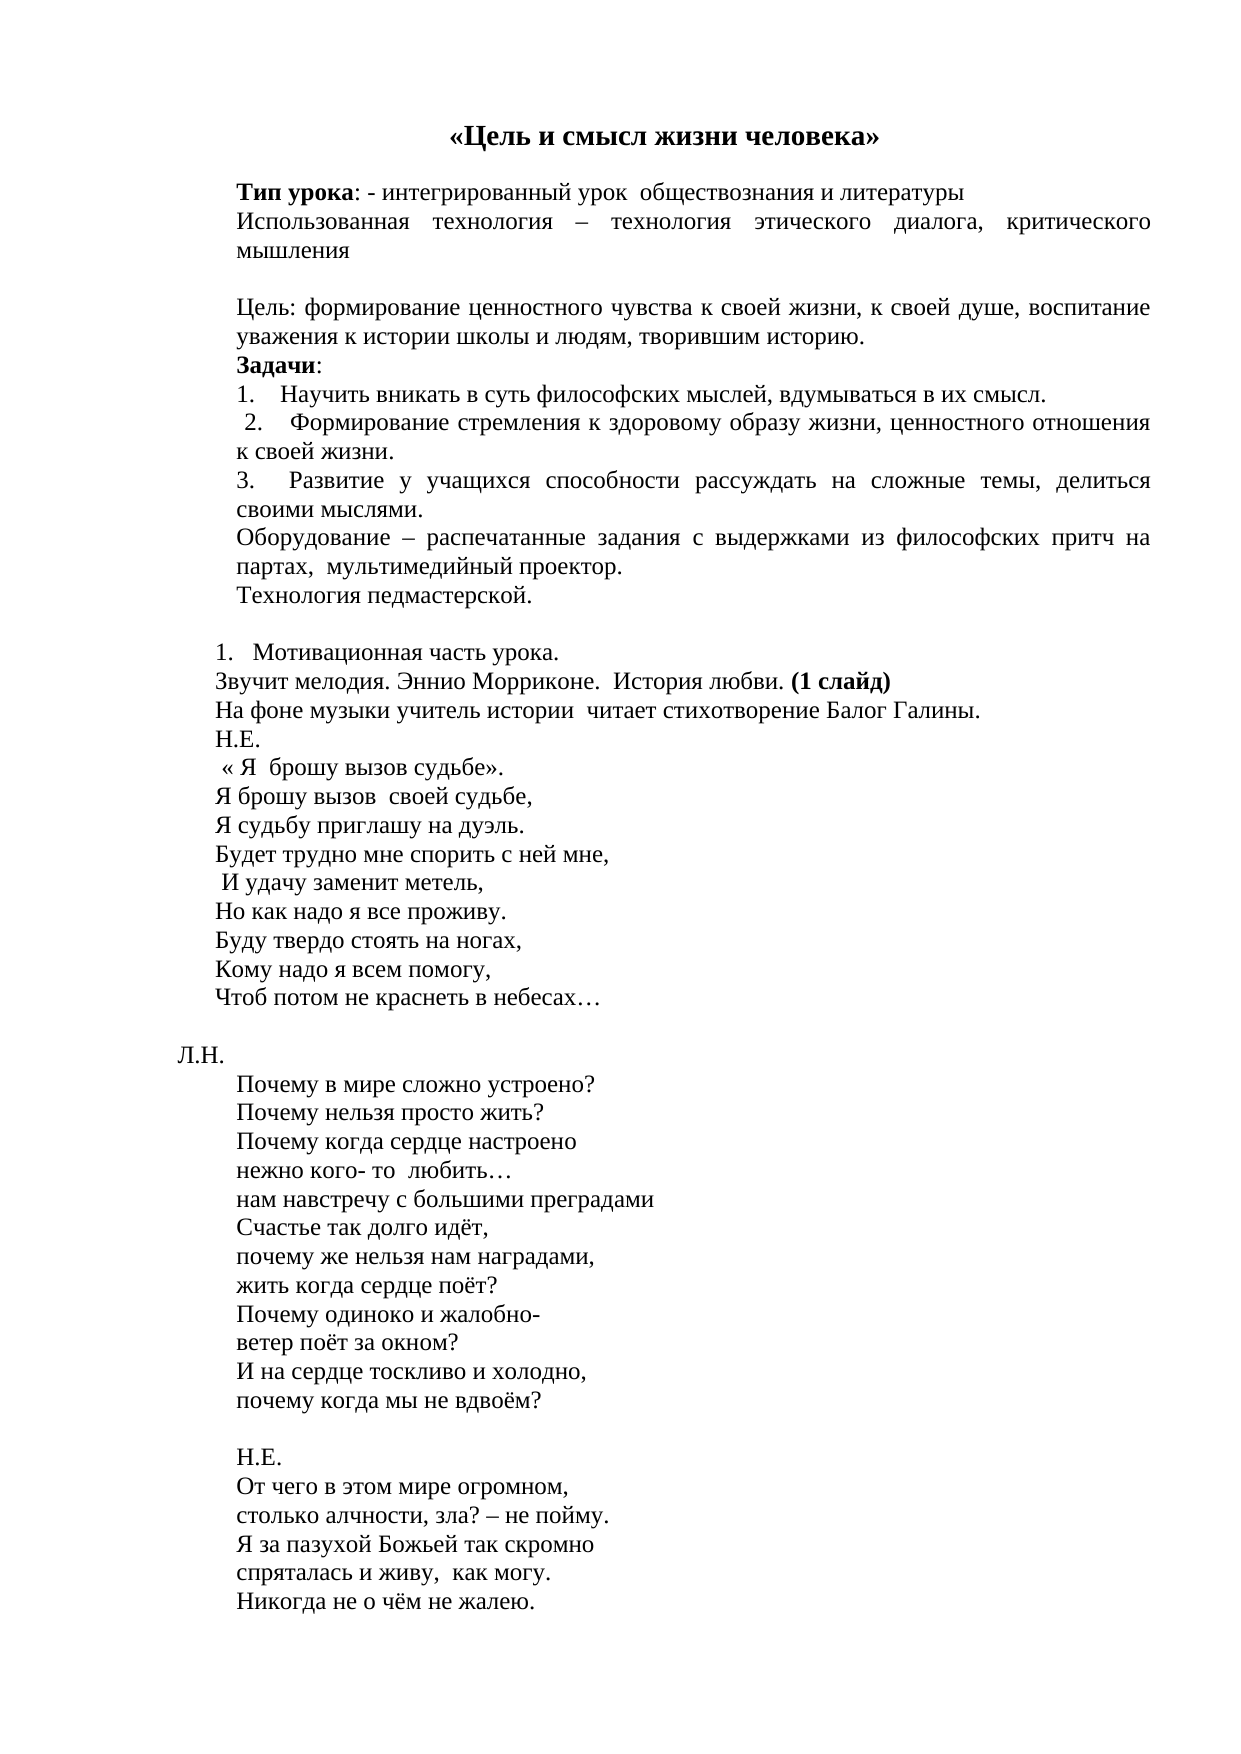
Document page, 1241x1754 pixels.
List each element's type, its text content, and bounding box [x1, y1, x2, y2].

text жить когда сердце поёт? [236, 1270, 1152, 1299]
text Цель: формирование ценностного чувства к своей жизни, к своей душе, воспитание уважения к истории школы и людям, творившим историю. [236, 292, 1152, 350]
text Будет трудно мне спорить с ней мне, [215, 839, 1152, 867]
text Звучит мелодия. Эннио Морриконе. История любви. (1 слайд) [215, 666, 1152, 695]
text На фоне музыки учитель истории читает стихотворение Балог Галины. [215, 695, 1152, 724]
text Буду твердо стоять на ногах, [215, 925, 1152, 954]
list Мотивационная часть урока. [215, 637, 1152, 666]
text От чего в этом мире огромном, [236, 1471, 1152, 1500]
text столько алчности, зла? – не пойму. [236, 1500, 1152, 1529]
text «Цель и смысл жизни человека» [177, 118, 1152, 152]
text Использованная технология – технология этического диалога, критического мышления [236, 206, 1152, 264]
text Технология педмастерской. [236, 580, 1152, 609]
text Задачи: 1. Научить вникать в суть философских мыслей, вдумываться в их смысл. [236, 350, 1152, 407]
text Но как надо я все проживу. [215, 896, 1152, 925]
text Кому надо я всем помогу, [215, 954, 1152, 982]
text 3. Развитие у учащихся способности рассуждать на сложные темы, делиться своими мыслями. [236, 465, 1152, 522]
text « Я брошу вызов судьбе». [215, 752, 1152, 781]
text спряталась и живу, как могу. [236, 1557, 1152, 1586]
text нежно кого- то любить… [236, 1155, 1152, 1184]
text Почему нельзя просто жить? [236, 1097, 1152, 1126]
text Я за пазухой Божьей так скромно [236, 1529, 1152, 1557]
text Никогда не о чём не жалею. [236, 1586, 1152, 1615]
text Я брошу вызов своей судьбе, [215, 781, 1152, 810]
text Чтоб потом не краснеть в небесах… [177, 982, 1152, 1011]
text Оборудование – распечатанные задания с выдержками из философских притч на партах, мультимедийный проектор. [236, 522, 1152, 580]
text почему когда мы не вдвоём? [236, 1385, 1152, 1414]
text Почему когда сердце настроено [236, 1126, 1152, 1155]
text Л.Н. [177, 1040, 1152, 1069]
text Я судьбу приглашу на дуэль. [215, 810, 1152, 839]
text И удачу заменит метель, [215, 867, 1152, 896]
text Счастье так долго идёт, [236, 1212, 1152, 1241]
text 2. Формирование стремления к здоровому образу жизни, ценностного отношения к своей жизни. [236, 407, 1152, 465]
text почему же нельзя нам наградами, [236, 1241, 1152, 1270]
text Почему в мире сложно устроено? [236, 1069, 1152, 1097]
text И на сердце тоскливо и холодно, [236, 1356, 1152, 1385]
text Тип урока: - интегрированный урок обществознания и литературы [236, 177, 1152, 206]
text ветер поёт за окном? [236, 1327, 1152, 1356]
text Н.Е. [236, 1442, 1152, 1471]
text Почему одиноко и жалобно- [236, 1299, 1152, 1327]
text нам навстречу с большими преградами [236, 1184, 1152, 1212]
text Н.Е. [215, 724, 1152, 752]
